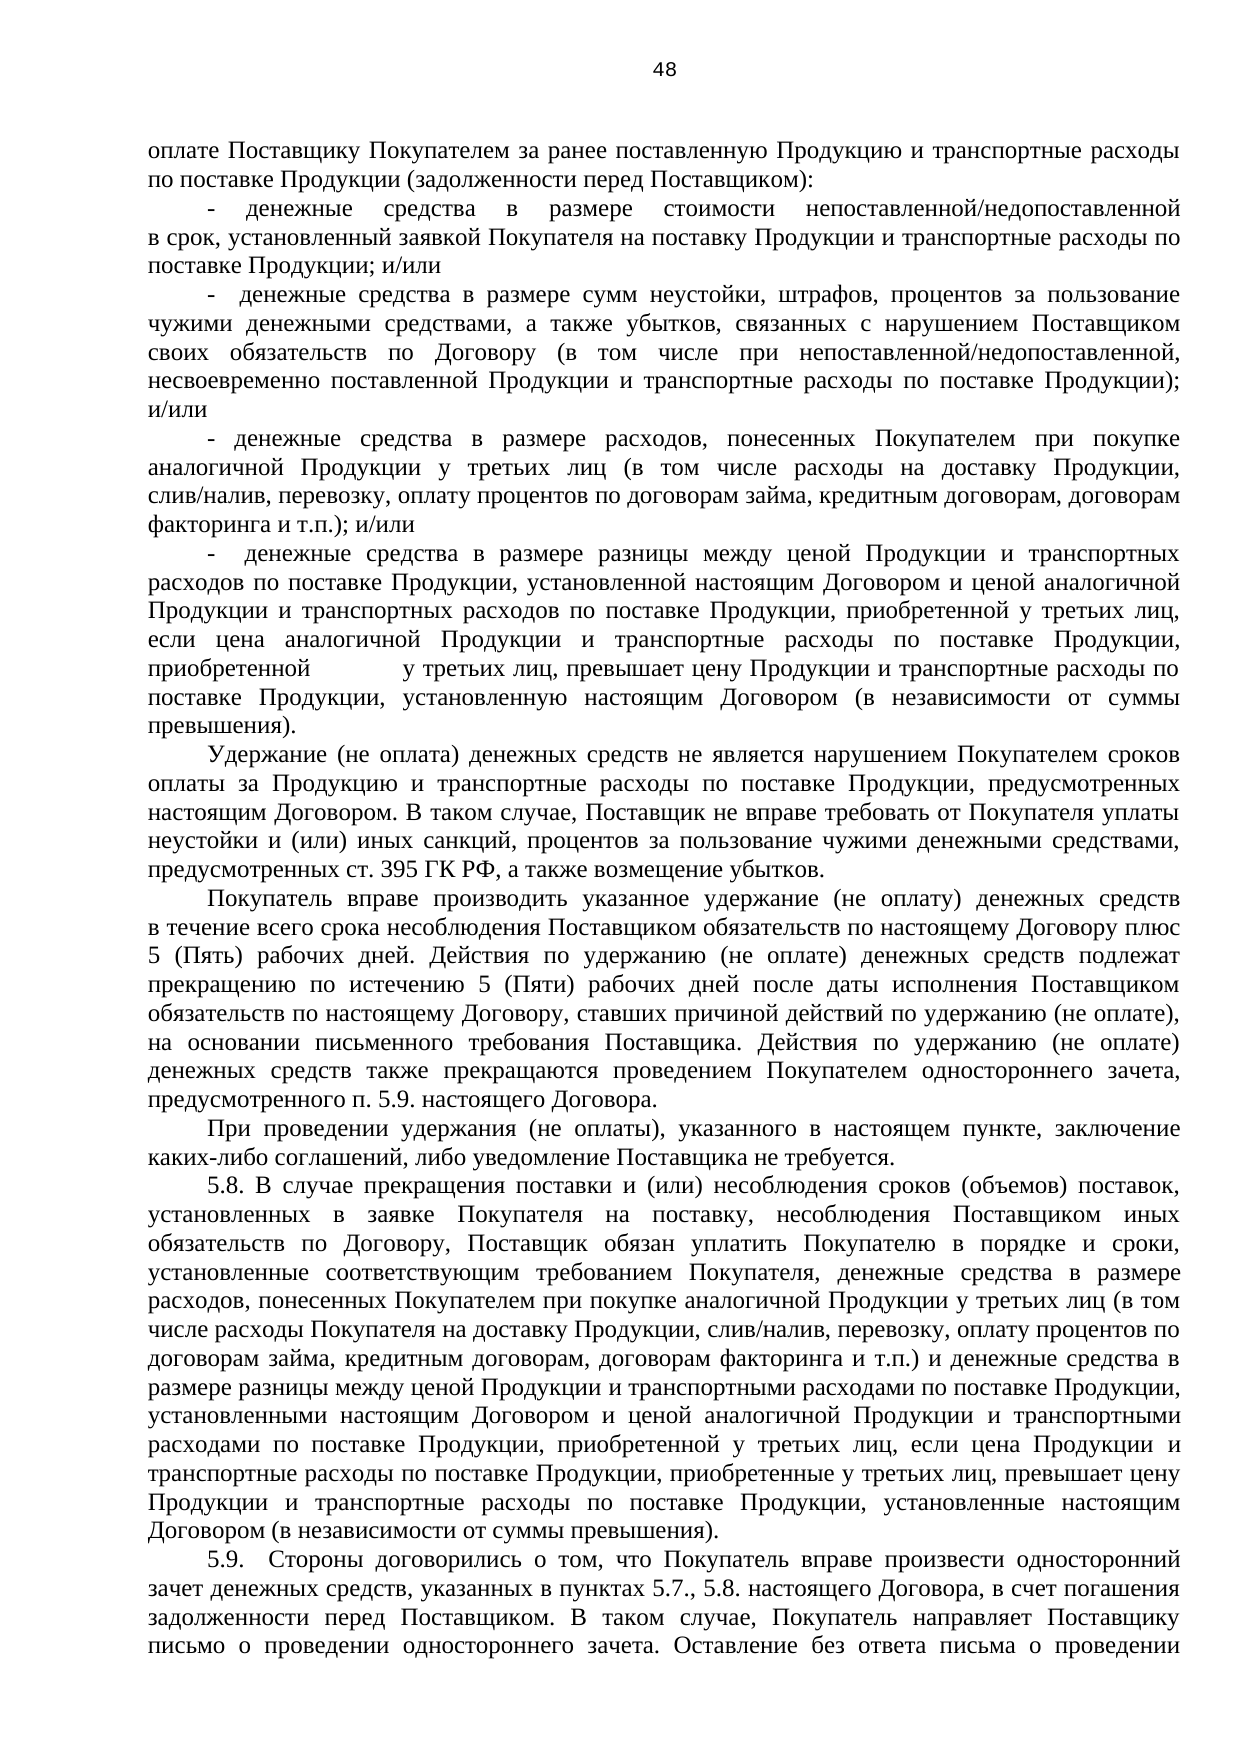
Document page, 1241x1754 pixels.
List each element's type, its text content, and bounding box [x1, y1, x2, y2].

text - денежные средства в размере разницы между ценой Продукции и транспортных расходов по поставке Продукции, установленной настоящим Договором и ценой аналогичной Продукции и транспортных расходов по поставке Продукции, приобретенной у третьих лиц, если цена аналогичной Продукции и транспортные расходы по поставке Продукции, приобретенной у третьих лиц, превышает цену Продукции и транспортные расходы по поставке Продукции, установленную настоящим Договором (в независимости от суммы превышения). [148, 538, 1181, 739]
text - денежные средства в размере расходов, понесенных Покупателем при покупке аналогичной Продукции у третьих лиц (в том числе расходы на доставку Продукции, слив/налив, перевозку, оплату процентов по договорам займа, кредитным договорам, договорам факторинга и т.п.); и/или [148, 423, 1181, 538]
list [148, 135, 1181, 193]
text Удержание (не оплата) денежных средств не является нарушением Покупателем сроков оплаты за Продукцию и транспортные расходы по поставке Продукции, предусмотренных настоящим Договором. В таком случае, Поставщик не вправе требовать от Покупателя уплаты неустойки и (или) иных санкций, процентов за пользование чужими денежными средствами, предусмотренных ст. 395 ГК РФ, а также возмещение убытков. [148, 739, 1181, 883]
text - денежные средства в размере сумм неустойки, штрафов, процентов за пользование чужими денежными средствами, а также убытков, связанных с нарушением Поставщиком своих обязательств по Договору (в том числе при непоставленной/недопоставленной, несвоевременно поставленной Продукции и транспортные расходы по поставке Продукции); и/или [148, 279, 1181, 423]
text - денежные средства в размере стоимости непоставленной/недопоставленной в срок, установленный заявкой Покупателя на поставку Продукции и транспортные расходы по поставке Продукции; и/или [148, 193, 1181, 279]
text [148, 1544, 1181, 1659]
text При проведении удержания (не оплаты), указанного в настоящем пункте, заключение каких-либо соглашений, либо уведомление Поставщика не требуется. [148, 1113, 1181, 1170]
text 5.8. В случае прекращения поставки и (или) несоблюдения сроков (объемов) поставок, установленных в заявке Покупателя на поставку, несоблюдения Поставщиком иных обязательств по Договору, Поставщик обязан уплатить Покупателю в порядке и сроки, установленные соответствующим требованием Покупателя, денежные средства в размере расходов, понесенных Покупателем при покупке аналогичной Продукции у третьих лиц (в том числе расходы Покупателя на доставку Продукции, слив/налив, перевозку, оплату процентов по договорам займа, кредитным договорам, договорам факторинга и т.п.) и денежные средства в размере разницы между ценой Продукции и транспортными расходами по поставке Продукции, установленными настоящим Договором и ценой аналогичной Продукции и транспортными расходами по поставке Продукции, приобретенной у третьих лиц, если цена Продукции и транспортные расходы по поставке Продукции, приобретенные у третьих лиц, превышает цену Продукции и транспортные расходы по поставке Продукции, установленные настоящим Договором (в независимости от суммы превышения). [148, 1170, 1181, 1544]
text Покупатель вправе производить указанное удержание (не оплату) денежных средств в течение всего срока несоблюдения Поставщиком обязательств по настоящему Договору плюс 5 (Пять) рабочих дней. Действия по удержанию (не оплате) денежных средств подлежат прекращению по истечению 5 (Пяти) рабочих дней после даты исполнения Поставщиком обязательств по настоящему Договору, ставших причиной действий по удержанию (не оплате), на основании письменного требования Поставщика. Действия по удержанию (не оплате) денежных средств также прекращаются проведением Покупателем одностороннего зачета, предусмотренного п. 5.9. настоящего Договора. [148, 883, 1181, 1113]
